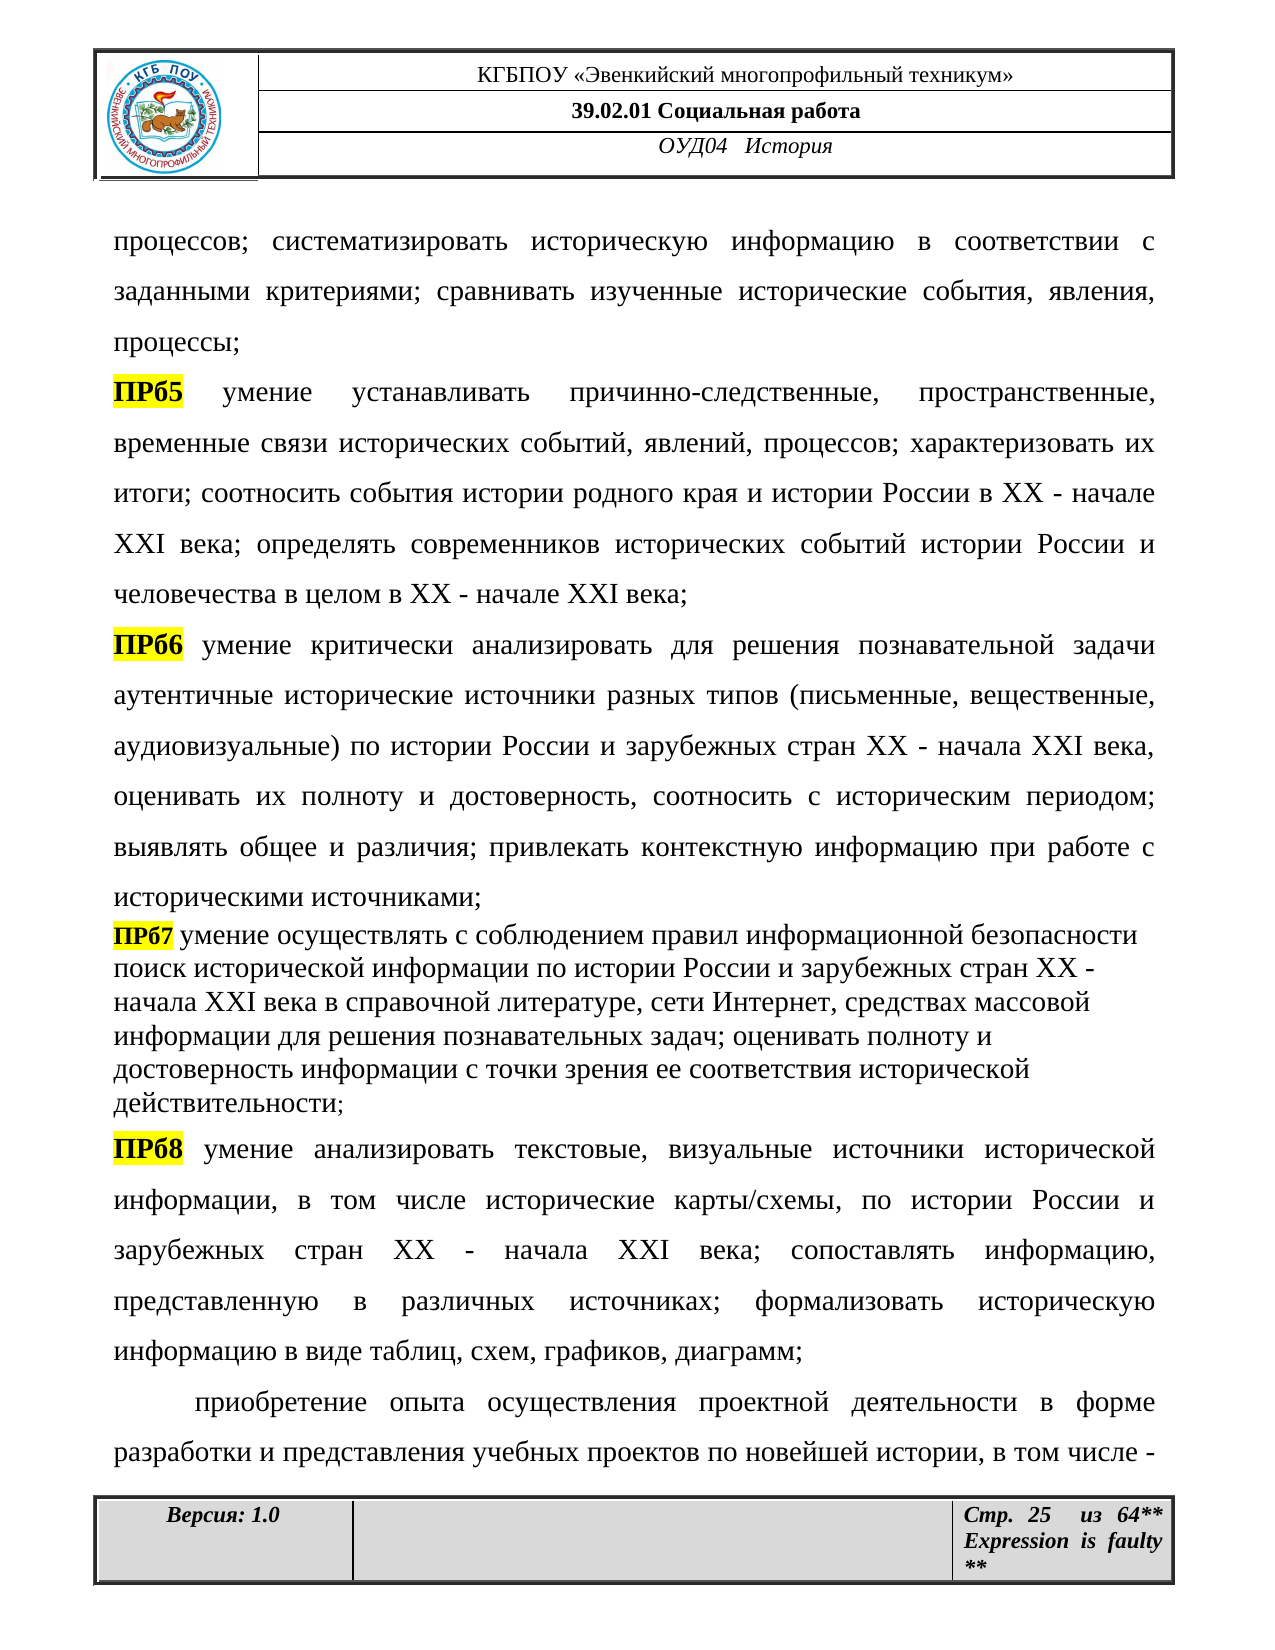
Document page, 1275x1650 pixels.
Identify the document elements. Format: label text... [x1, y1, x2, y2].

text ПРб6 умение критически анализировать для решения познавательной задачи аутентичные исторические источники разных типов (письменные, вещественные, аудиовизуальные) по истории России и зарубежных стран XX - начала XXI века, оценивать их полноту и достоверность, соотносить с историческим периодом; выявлять общее и различия; привлекать контекстную информацию при работе с историческими источниками; [113, 614, 1156, 917]
text ПРб8 умение анализировать текстовые, визуальные источники исторической информации, в том числе исторические карты/схемы, по истории России и зарубежных стран XX - начала XXI века; сопоставлять информацию, представленную в различных источниках; формализовать историческую информацию в виде таблиц, схем, графиков, диаграмм; [113, 1118, 1156, 1371]
picture [107, 60, 222, 175]
picture [107, 60, 154, 108]
text ПРб7 умение осуществлять с соблюдением правил информационной безопасности поиск исторической информации по истории России и зарубежных стран XX - начала XXI века в справочной литературе, сети Интернет, средствах массовой информации для решения познавательных задач; оценивать полноту и достоверность информации с точки зрения ее соответствия исторической действительности; [113, 917, 1156, 1118]
text ПРб5 умение устанавливать причинно-следственные, пространственные, временные связи исторических событий, явлений, процессов; характеризовать их итоги; соотносить события истории родного края и истории России в XX - начале XXI века; определять современников исторических событий истории России и человечества в целом в XX - начале XXI века; [113, 361, 1156, 614]
